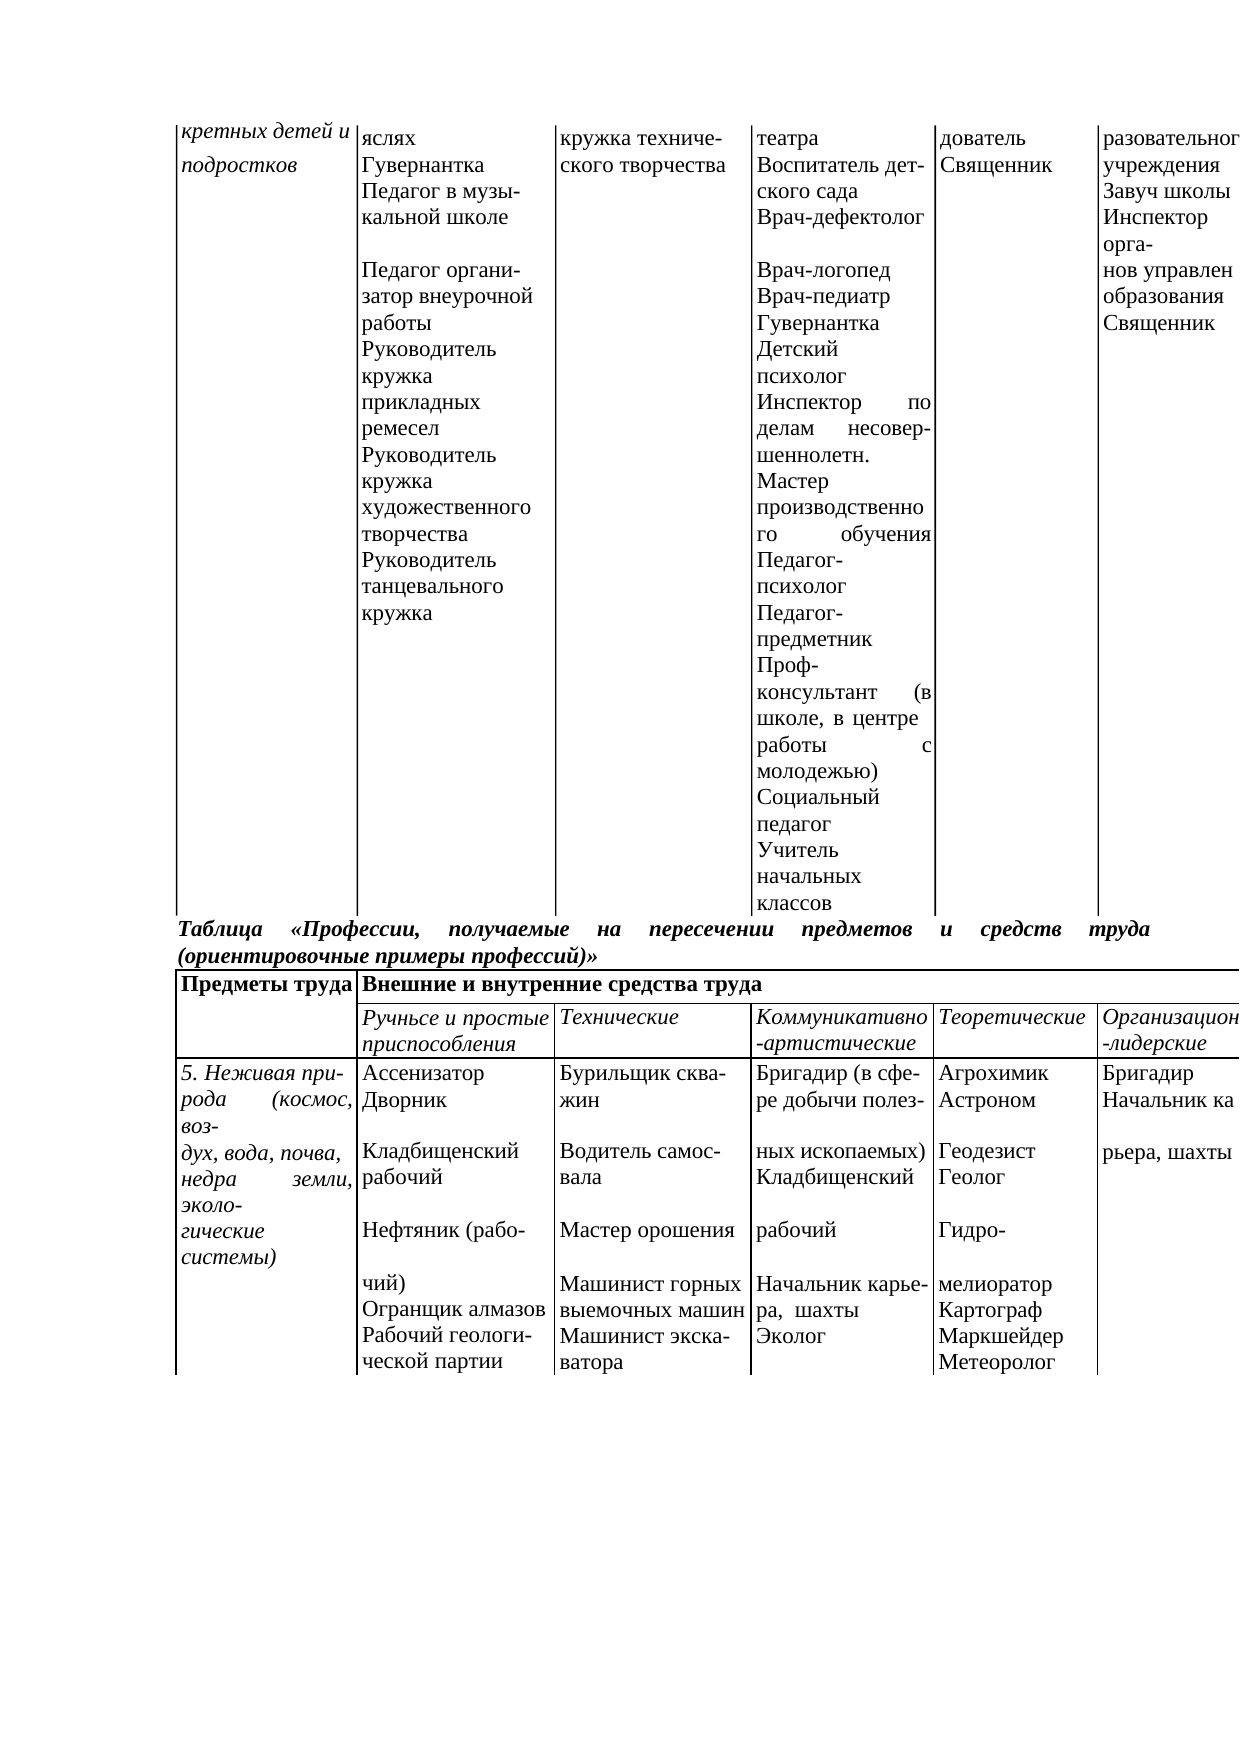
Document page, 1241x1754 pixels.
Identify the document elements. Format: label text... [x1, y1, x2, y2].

text нов управлен образования Священник [1103, 256, 1236, 335]
text Педагог- предметник Проф- консультант (в школе, в центре работы с [757, 599, 932, 757]
text ского творчества [560, 151, 730, 177]
text театра [757, 124, 823, 151]
text кружка техниче- [560, 124, 726, 151]
text Гувернантка Педагог в музы- кальной школе [361, 151, 523, 230]
text подростков [181, 151, 302, 177]
text молодежью) Социальный педагог Учитель начальных классов [757, 757, 882, 915]
text Врач-логопед Врач-педиатр Гувернантка Детский психолог Инспектор по делам несовер- шеннолетн. [757, 256, 932, 467]
text яслях [362, 124, 420, 151]
text дователь [940, 124, 1030, 151]
text кретных детей и [181, 117, 350, 144]
text Священник [940, 151, 1057, 177]
text учреждения Завуч школы Инспектор орга- [1103, 151, 1232, 256]
text Врач-дефектолог [757, 203, 932, 229]
subtitle Таблица «Профессии, получаемые на пересечении предметов и средств труда (ориентировочные примеры профессий)» [177, 915, 1152, 968]
text Воспитатель дет- ского сада [757, 151, 926, 203]
text Мастер производственно го обучения Педагог- психолог [757, 467, 932, 599]
text Педагог органи- затор внеурочной работы Руководитель кружка прикладных ремесел Руководитель кружка художественного творчества Руководитель танцевального кружка [361, 256, 535, 625]
text разовательног [1103, 124, 1240, 151]
